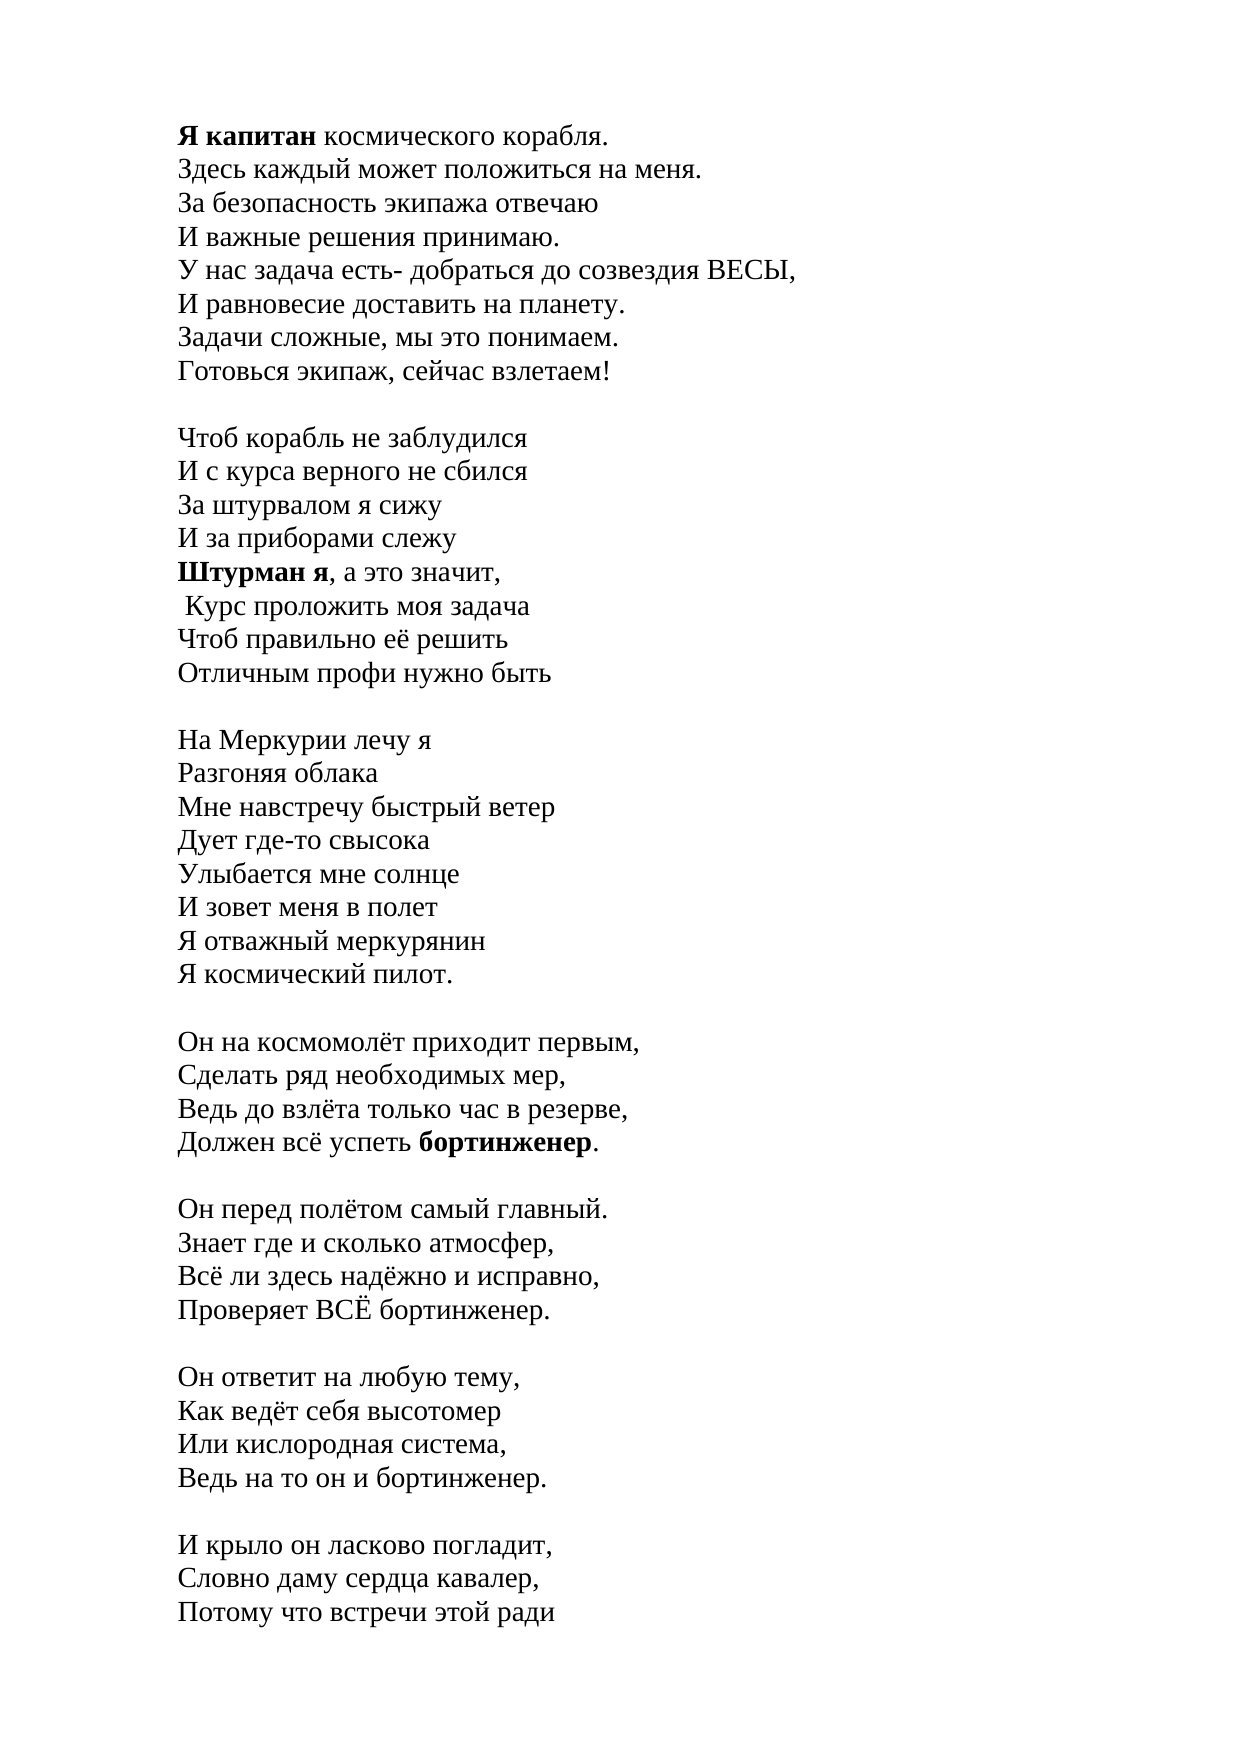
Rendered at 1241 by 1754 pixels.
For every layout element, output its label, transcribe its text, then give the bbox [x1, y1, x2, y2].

text На Меркурии лечу я [177, 722, 1152, 755]
text Чтоб корабль не заблудился [177, 420, 1152, 453]
text Проверяет ВСЁ бортинженер. [177, 1292, 1152, 1326]
text Ведь до взлёта только час в резерве, [177, 1091, 1152, 1124]
text И за приборами слежу [177, 521, 1152, 554]
text Я отважный меркурянин [177, 923, 1152, 957]
text Готовься экипаж, сейчас взлетаем! [177, 353, 1152, 386]
text За безопасность экипажа отвечаю [177, 185, 1152, 219]
text Задачи сложные, мы это понимаем. [177, 319, 1152, 353]
text И равновесие доставить на планету. [177, 286, 1152, 319]
text Сделать ряд необходимых мер, [177, 1057, 1152, 1091]
text И с курса верного не сбился [177, 453, 1152, 487]
text Улыбается мне солнце [177, 856, 1152, 889]
text Потому что встречи этой ради [177, 1594, 1152, 1627]
text Я капитан космического корабля. [177, 118, 1152, 152]
text Как ведёт себя высотомер [177, 1393, 1152, 1426]
text Штурман я, а это значит, [177, 554, 1152, 588]
text Здесь каждый может положиться на меня. [177, 152, 1152, 185]
text И зовет меня в полет [177, 889, 1152, 923]
text Я космический пилот. [177, 957, 1152, 990]
text И важные решения принимаю. [177, 219, 1152, 252]
text Всё ли здесь надёжно и исправно, [177, 1258, 1152, 1292]
text Мне навстречу быстрый ветер [177, 789, 1152, 822]
text Ведь на то он и бортинженер. [177, 1460, 1152, 1493]
text Словно даму сердца кавалер, [177, 1560, 1152, 1594]
text Он перед полётом самый главный. [177, 1191, 1152, 1225]
text Должен всё успеть бортинженер. [177, 1124, 1152, 1158]
text Дует где-то свысока [177, 822, 1152, 856]
text За штурвалом я сижу [177, 487, 1152, 521]
text Или кислородная система, [177, 1426, 1152, 1460]
text Он ответит на любую тему, [177, 1359, 1152, 1393]
text У нас задача есть- добраться до созвездия ВЕСЫ, [177, 252, 1152, 286]
text Он на космомолёт приходит первым, [177, 1024, 1152, 1057]
text И крыло он ласково погладит, [177, 1527, 1152, 1560]
text Курс проложить моя задача [177, 588, 1152, 621]
text Чтоб правильно её решить [177, 621, 1152, 655]
text Отличным профи нужно быть [177, 655, 1152, 688]
text Разгоняя облака [177, 755, 1152, 789]
text Знает где и сколько атмосфер, [177, 1225, 1152, 1258]
